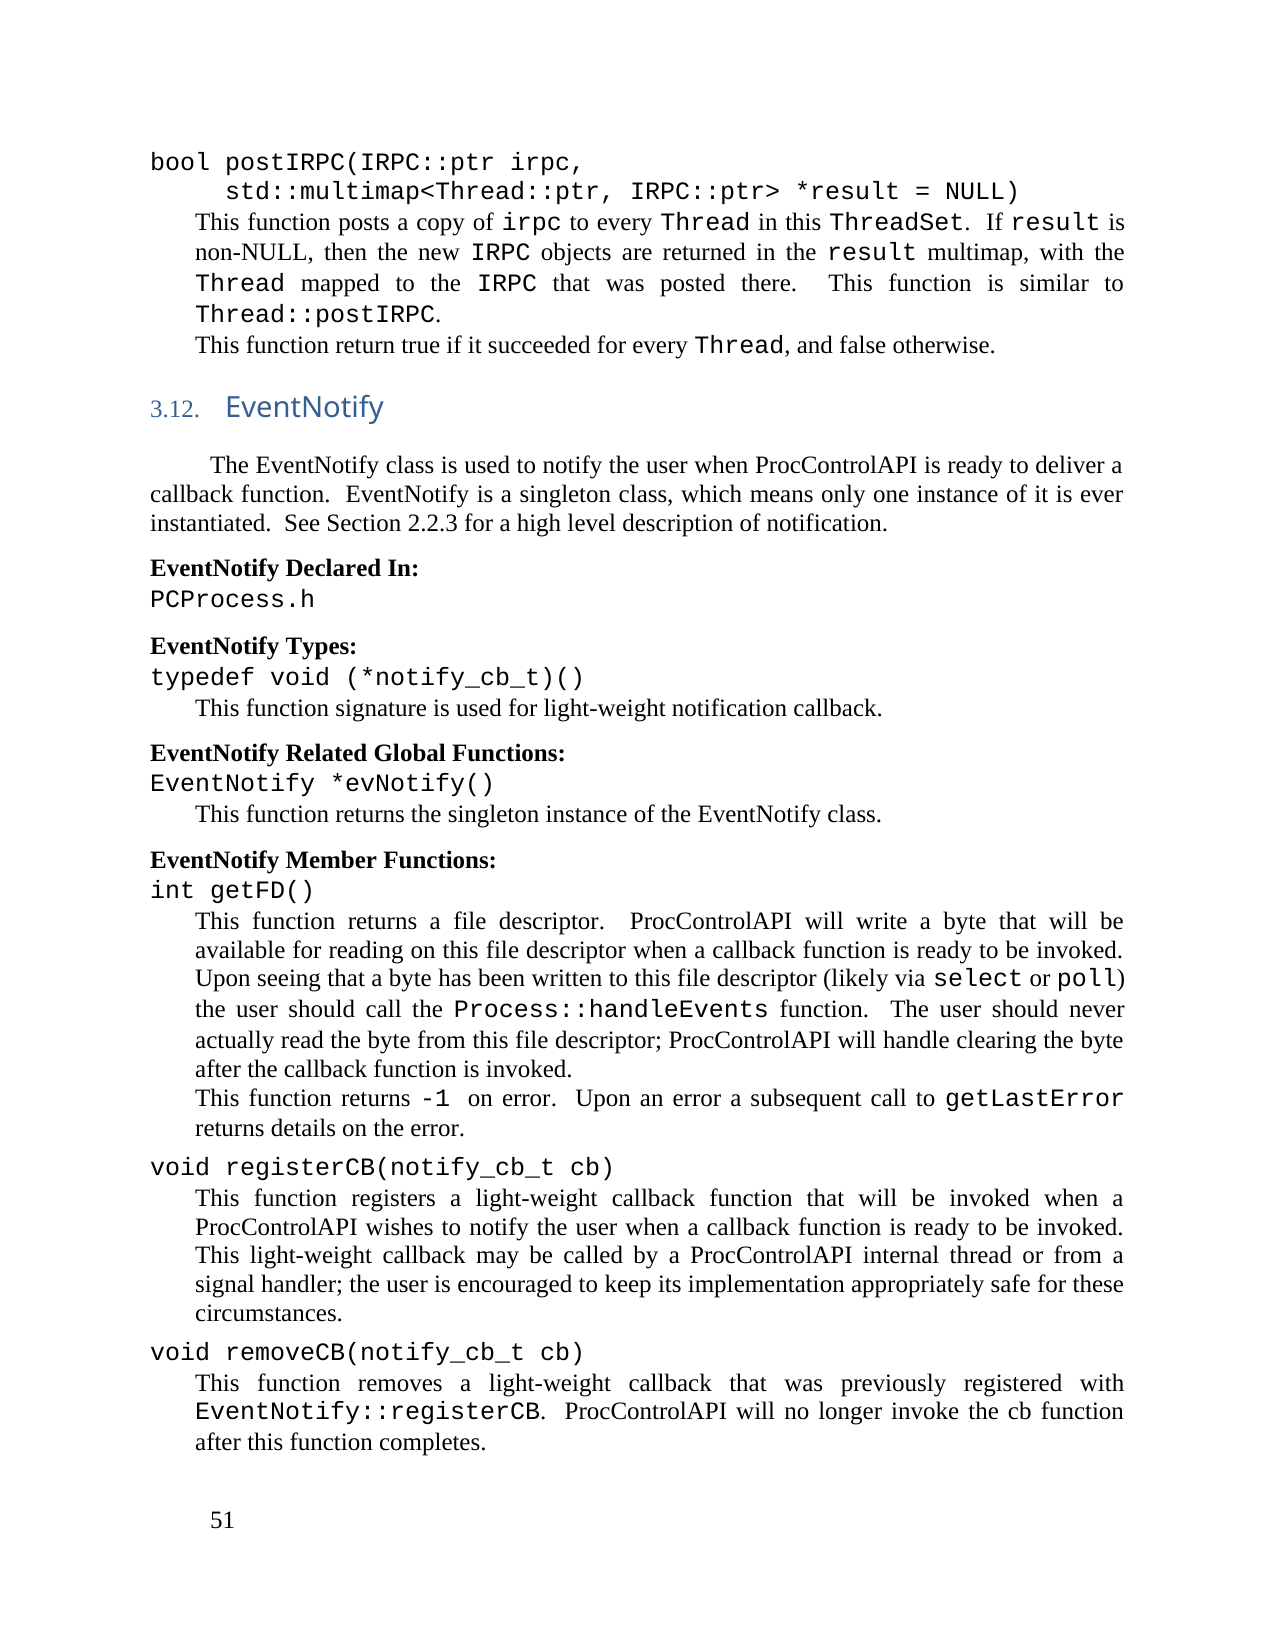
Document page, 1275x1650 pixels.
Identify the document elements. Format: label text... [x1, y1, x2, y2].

subtitle EventNotify [150, 386, 1125, 426]
text This function returns a file descriptor. ProcControlAPI will write a byte that will be available for reading on this file descriptor when a callback function is ready to be invoked. Upon seeing that a byte has been written to this file descriptor (likely via select or poll) the user should call the Process::handleEvents function. The user should never actually read the byte from this file descriptor; ProcControlAPI will handle clearing the byte after the callback function is invoked. [195, 906, 1125, 1083]
subtitle EventNotify Declared In: [150, 553, 1125, 582]
text void removeCB(notify_cb_t cb) [150, 1339, 1125, 1368]
text int getFD() [150, 878, 1125, 906]
text PCProcess.h [150, 586, 1125, 615]
text This function return true if it succeeded for every Thread, and false otherwise. [195, 330, 1125, 361]
subtitle EventNotify Member Functions: [150, 845, 1125, 873]
text This function registers a light-weight callback function that will be invoked when a ProcControlAPI wishes to notify the user when a callback function is ready to be invoked. This light-weight callback may be called by a ProcControlAPI internal thread or from a signal handler; the user is encouraged to keep its implementation appropriately safe for these circumstances. [195, 1183, 1125, 1327]
text void registerCB(notify_cb_t cb) [150, 1155, 1125, 1183]
subtitle EventNotify Types: [150, 631, 1125, 660]
subtitle EventNotify Related Global Functions: [150, 738, 1125, 767]
text This function removes a light-weight callback that was previously registered with EventNotify::registerCB. ProcControlAPI will no longer invoke the cb function after this function completes. [195, 1368, 1125, 1456]
text This function posts a copy of irpc to every Thread in this ThreadSet. If result is non-NULL, then the new IRPC objects are returned in the result multimap, with the Thread mapped to the IRPC that was posted there. This function is similar to Thread::postIRPC. [195, 207, 1125, 330]
text bool postIRPC(IRPC::ptr irpc, std::multimap<Thread::ptr, IRPC::ptr> *result = NULL) [150, 150, 1125, 207]
text This function returns the singleton instance of the EventNotify class. [195, 799, 1125, 828]
text This function returns -1 on error. Upon an error a subsequent call to getLastError returns details on the error. [195, 1083, 1125, 1142]
text EventNotify *evNotify() [150, 771, 1125, 799]
text typedef void (*notify_cb_t)() [150, 664, 1125, 693]
text This function signature is used for light-weight notification callback. [195, 693, 1125, 721]
text The EventNotify class is used to notify the user when ProcControlAPI is ready to deliver a callback function. EventNotify is a singleton class, which means only one instance of it is ever instantiated. See Section 2.2.3. for a high level description of notification. [150, 451, 1125, 537]
